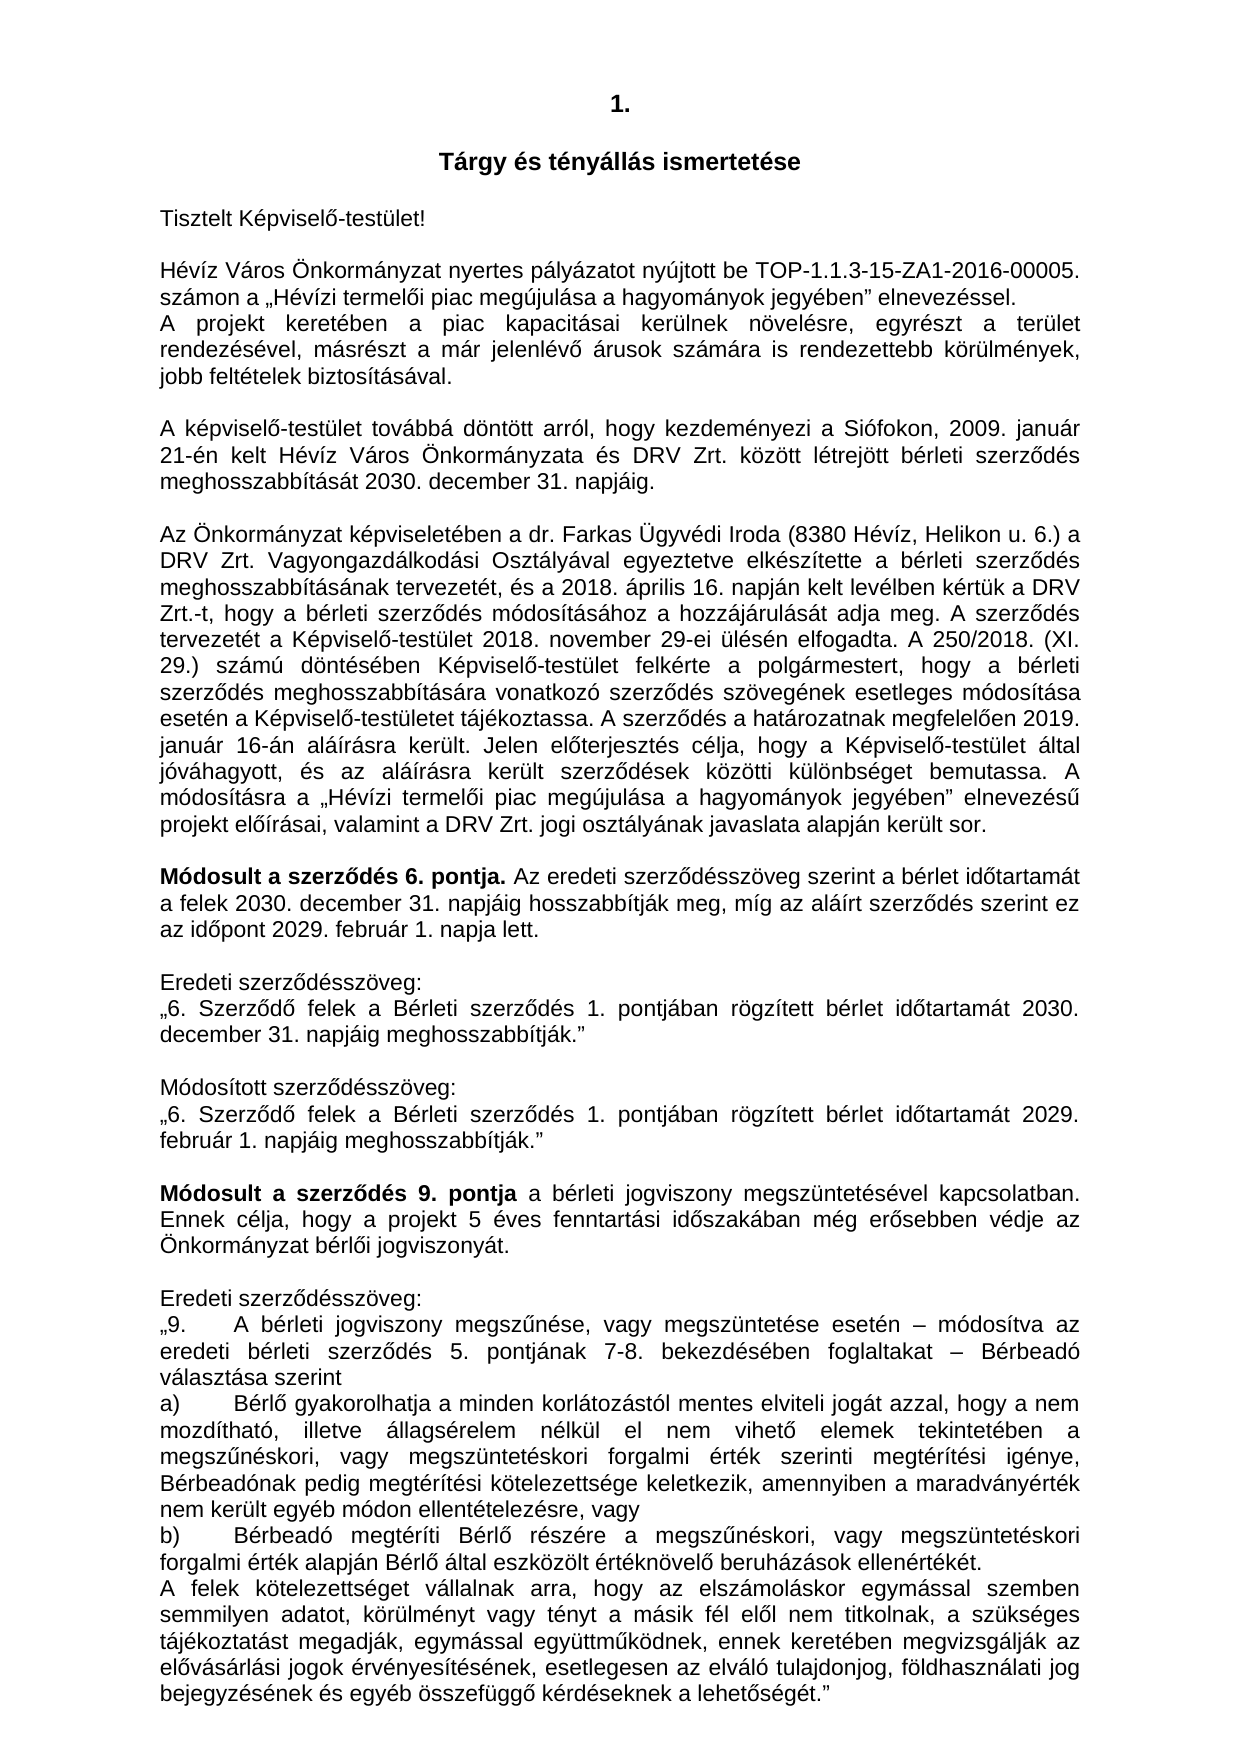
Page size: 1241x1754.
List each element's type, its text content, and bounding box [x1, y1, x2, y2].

text „6. Szerződő felek a Bérleti szerződés 1. pontjában rögzített bérlet időtartamát 2030. december 31. napjáig meghosszabbítják.” [159, 995, 1081, 1048]
text b) Bérbeadó megtéríti Bérlő részére a megszűnéskori, vagy megszüntetéskori forgalmi érték alapján Bérlő által eszközölt értéknövelő beruházások ellenértékét. [159, 1522, 1081, 1575]
text A képviselő-testület továbbá döntött arról, hogy kezdeményezi a Siófokon, 2009. január 21-én kelt Hévíz Város Önkormányzata és DRV Zrt. között létrejött bérleti szerződés meghosszabbítását 2030. december 31. napjáig. [159, 415, 1081, 494]
text Az Önkormányzat képviseletében a dr. Farkas Ügyvédi Iroda (8380 Hévíz, Helikon u. 6.) a DRV Zrt. Vagyongazdálkodási Osztályával egyeztetve elkészítette a bérleti szerződés meghosszabbításának tervezetét, és a 2018. április 16. napján kelt levélben kértük a DRV Zrt.-t, hogy a bérleti szerződés módosításához a hozzájárulását adja meg. A szerződés tervezetét a Képviselő-testület 2018. november 29-ei ülésén elfogadta. A 250/2018. (XI. 29.) számú döntésében Képviselő-testület felkérte a polgármestert, hogy a bérleti szerződés meghosszabbítására vonatkozó szerződés szövegének esetleges módosítása esetén a Képviselő-testületet tájékoztassa. A szerződés a határozatnak megfelelően 2019. január 16-án aláírásra került. Jelen előterjesztés célja, hogy a Képviselő-testület által jóváhagyott, és az aláírásra került szerződések közötti különbséget bemutassa. A módosításra a „Hévízi termelői piac megújulása a hagyományok jegyében” elnevezésű projekt előírásai, valamint a DRV Zrt. jogi osztályának javaslata alapján került sor. [159, 521, 1081, 837]
text „6. Szerződő felek a Bérleti szerződés 1. pontjában rögzített bérlet időtartamát 2029. február 1. napjáig meghosszabbítják.” [159, 1101, 1081, 1153]
text A felek kötelezettséget vállalnak arra, hogy az elszámoláskor egymással szemben semmilyen adatot, körülményt vagy tényt a másik fél elől nem titkolnak, a szükséges tájékoztatást megadják, egymással együttműködnek, ennek keretében megvizsgálják az elővásárlási jogok érvényesítésének, esetlegesen az elváló tulajdonjog, földhasználati jog bejegyzésének és egyéb összefüggő kérdéseknek a lehetőségét.” [159, 1575, 1081, 1707]
text Eredeti szerződésszöveg: [159, 969, 1081, 995]
text Módosított szerződésszöveg: [159, 1074, 1081, 1101]
text „9. A bérleti jogviszony megszűnése, vagy megszüntetése esetén – módosítva az eredeti bérleti szerződés 5. pontjának 7-8. bekezdésében foglaltakat – Bérbeadó választása szerint [159, 1311, 1081, 1390]
text Hévíz Város Önkormányzat nyertes pályázatot nyújtott be TOP-1.1.3-15-ZA1-2016-00005. számon a „Hévízi termelői piac megújulása a hagyományok jegyében” elnevezéssel. [159, 257, 1081, 310]
text a) Bérlő gyakorolhatja a minden korlátozástól mentes elviteli jogát azzal, hogy a nem mozdítható, illetve állagsérelem nélkül el nem vihető elemek tekintetében a megszűnéskori, vagy megszüntetéskori forgalmi érték szerinti megtérítési igénye, Bérbeadónak pedig megtérítési kötelezettsége keletkezik, amennyiben a maradványérték nem került egyéb módon ellentételezésre, vagy [159, 1390, 1081, 1522]
text Módosult a szerződés 9. pontja a bérleti jogviszony megszüntetésével kapcsolatban. Ennek célja, hogy a projekt 5 éves fenntartási időszakában még erősebben védje az Önkormányzat bérlői jogviszonyát. [159, 1179, 1081, 1259]
text Tárgy és tényállás ismertetése [159, 147, 1081, 176]
text 1. [159, 89, 1081, 118]
text Eredeti szerződésszöveg: [159, 1285, 1081, 1311]
text Módosult a szerződés 6. pontja. Az eredeti szerződésszöveg szerint a bérlet időtartamát a felek 2030. december 31. napjáig hosszabbítják meg, míg az aláírt szerződés szerint ez az időpont 2029. február 1. napja lett. [159, 863, 1081, 942]
text Tisztelt Képviselő-testület! [159, 204, 1081, 231]
text A projekt keretében a piac kapacitásai kerülnek növelésre, egyrészt a terület rendezésével, másrészt a már jelenlévő árusok számára is rendezettebb körülmények, jobb feltételek biztosításával. [159, 310, 1081, 389]
